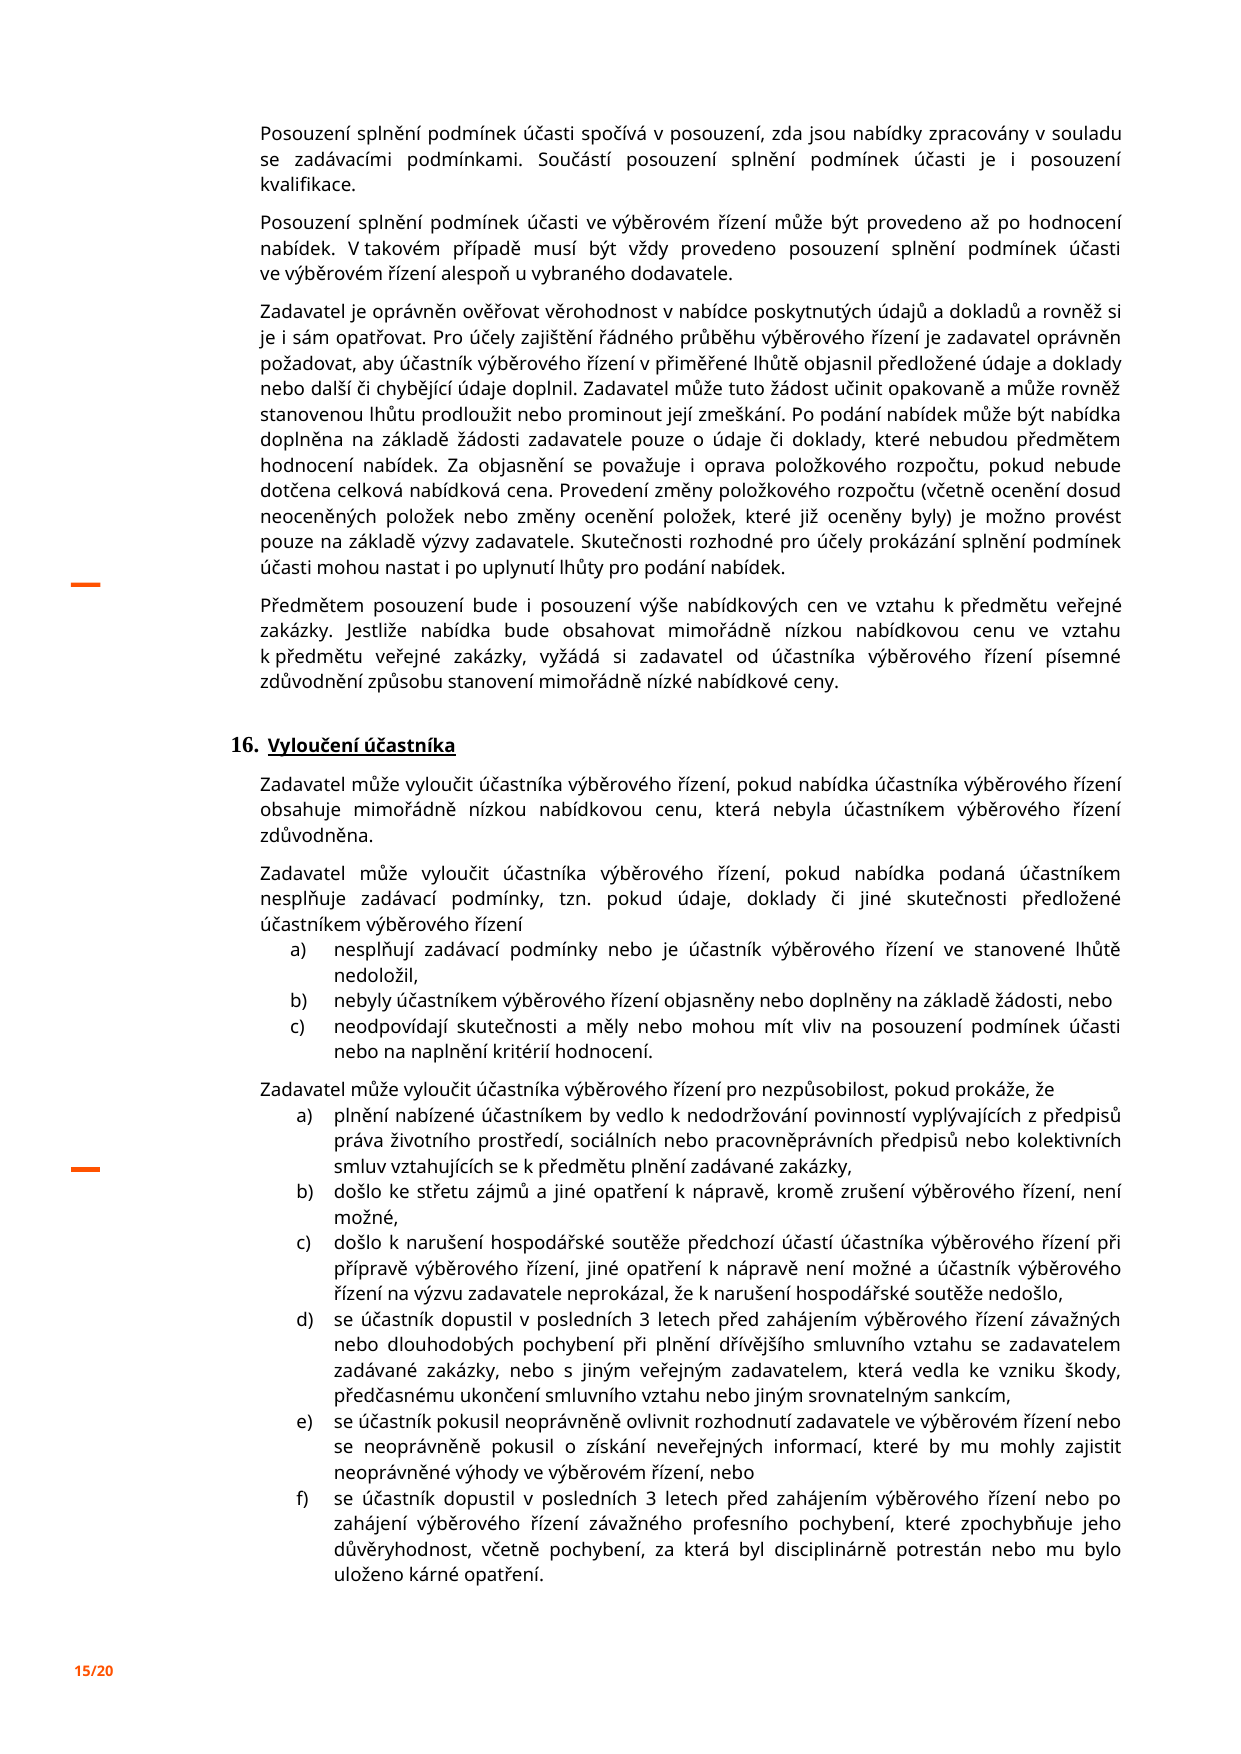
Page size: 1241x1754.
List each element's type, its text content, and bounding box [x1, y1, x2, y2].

list se účastník pokusil neoprávněně ovlivnit rozhodnutí zadavatele ve výběrovém řízení nebo se neoprávněně pokusil o získání neveřejných informací, které by mu mohly zajistit neoprávněné výhody ve výběrovém řízení, nebo [296, 1408, 1122, 1485]
text Posouzení splnění podmínek účasti spočívá v posouzení, zda jsou nabídky zpracovány v souladu se zadávacími podmínkami. Součástí posouzení splnění podmínek účasti je i posouzení kvalifikace. [260, 121, 1122, 197]
list neodpovídají skutečnosti a měly nebo mohou mít vliv na posouzení podmínek účasti nebo na naplnění kritérií hodnocení. [290, 1013, 1122, 1064]
list plnění nabízené účastníkem by vedlo k nedodržování povinností vyplývajících z předpisů práva životního prostředí, sociálních nebo pracovněprávních předpisů nebo kolektivních smluv vztahujících se k předmětu plnění zadávané zakázky, [296, 1102, 1122, 1179]
list se účastník dopustil v posledních 3 letech před zahájením výběrového řízení nebo po zahájení výběrového řízení závažného profesního pochybení, které zpochybňuje jeho důvěryhodnost, včetně pochybení, za která byl disciplinárně potrestán nebo mu bylo uloženo kárné opatření. [296, 1485, 1122, 1587]
text Zadavatel může vyloučit účastníka výběrového řízení pro nezpůsobilost, pokud prokáže, že [260, 1077, 1122, 1102]
list došlo ke střetu zájmů a jiné opatření k nápravě, kromě zrušení výběrového řízení, není možné, [296, 1179, 1122, 1230]
list nebyly účastníkem výběrového řízení objasněny nebo doplněny na základě žádosti, nebo [290, 987, 1122, 1013]
text Zadavatel je oprávněn ověřovat věrohodnost v nabídce poskytnutých údajů a dokladů a rovněž si je i sám opatřovat. Pro účely zajištění řádného průběhu výběrového řízení je zadavatel oprávněn požadovat, aby účastník výběrového řízení v přiměřené lhůtě objasnil předložené údaje a doklady nebo další či chybějící údaje doplnil. Zadavatel může tuto žádost učinit opakovaně a může rovněž stanovenou lhůtu prodloužit nebo prominout její zmeškání. Po podání nabídek může být nabídka doplněna na základě žádosti zadavatele pouze o údaje či doklady, které nebudou předmětem hodnocení nabídek. Za objasnění se považuje i oprava položkového rozpočtu, pokud nebude dotčena celková nabídková cena. Provedení změny položkového rozpočtu (včetně ocenění dosud neoceněných položek nebo změny ocenění položek, které již oceněny byly) je možno provést pouze na základě výzvy zadavatele. Skutečnosti rozhodné pro účely prokázání splnění podmínek účasti mohou nastat i po uplynutí lhůty pro podání nabídek. [260, 299, 1122, 579]
text Předmětem posouzení bude i posouzení výše nabídkových cen ve vztahu k předmětu veřejné zakázky. Jestliže nabídka bude obsahovat mimořádně nízkou nabídkovou cenu ve vztahu k předmětu veřejné zakázky, vyžádá si zadavatel od účastníka výběrového řízení písemné zdůvodnění způsobu stanovení mimořádně nízké nabídkové ceny. [260, 592, 1122, 694]
list došlo k narušení hospodářské soutěže předchozí účastí účastníka výběrového řízení při přípravě výběrového řízení, jiné opatření k nápravě není možné a účastník výběrového řízení na výzvu zadavatele neprokázal, že k narušení hospodářské soutěže nedošlo, [296, 1230, 1122, 1306]
text Zadavatel může vyloučit účastníka výběrového řízení, pokud nabídka podaná účastníkem nesplňuje zadávací podmínky, tzn. pokud údaje, doklady či jiné skutečnosti předložené účastníkem výběrového řízení [260, 860, 1122, 936]
text Zadavatel může vyloučit účastníka výběrového řízení, pokud nabídka účastníka výběrového řízení obsahuje mimořádně nízkou nabídkovou cenu, která nebyla účastníkem výběrového řízení zdůvodněna. [260, 771, 1122, 847]
list se účastník dopustil v posledních 3 letech před zahájením výběrového řízení závažných nebo dlouhodobých pochybení při plnění dřívějšího smluvního vztahu se zadavatelem zadávané zakázky, nebo s jiným veřejným zadavatelem, která vedla ke vzniku škody, předčasnému ukončení smluvního vztahu nebo jiným srovnatelným sankcím, [296, 1306, 1122, 1408]
text Posouzení splnění podmínek účasti ve výběrovém řízení může být provedeno až po hodnocení nabídek. V takovém případě musí být vždy provedeno posouzení splnění podmínek účasti ve výběrovém řízení alespoň u vybraného dodavatele. [260, 210, 1122, 286]
list Vyloučení účastníka [230, 732, 1122, 758]
list nesplňují zadávací podmínky nebo je účastník výběrového řízení ve stanovené lhůtě nedoložil, [290, 936, 1122, 987]
